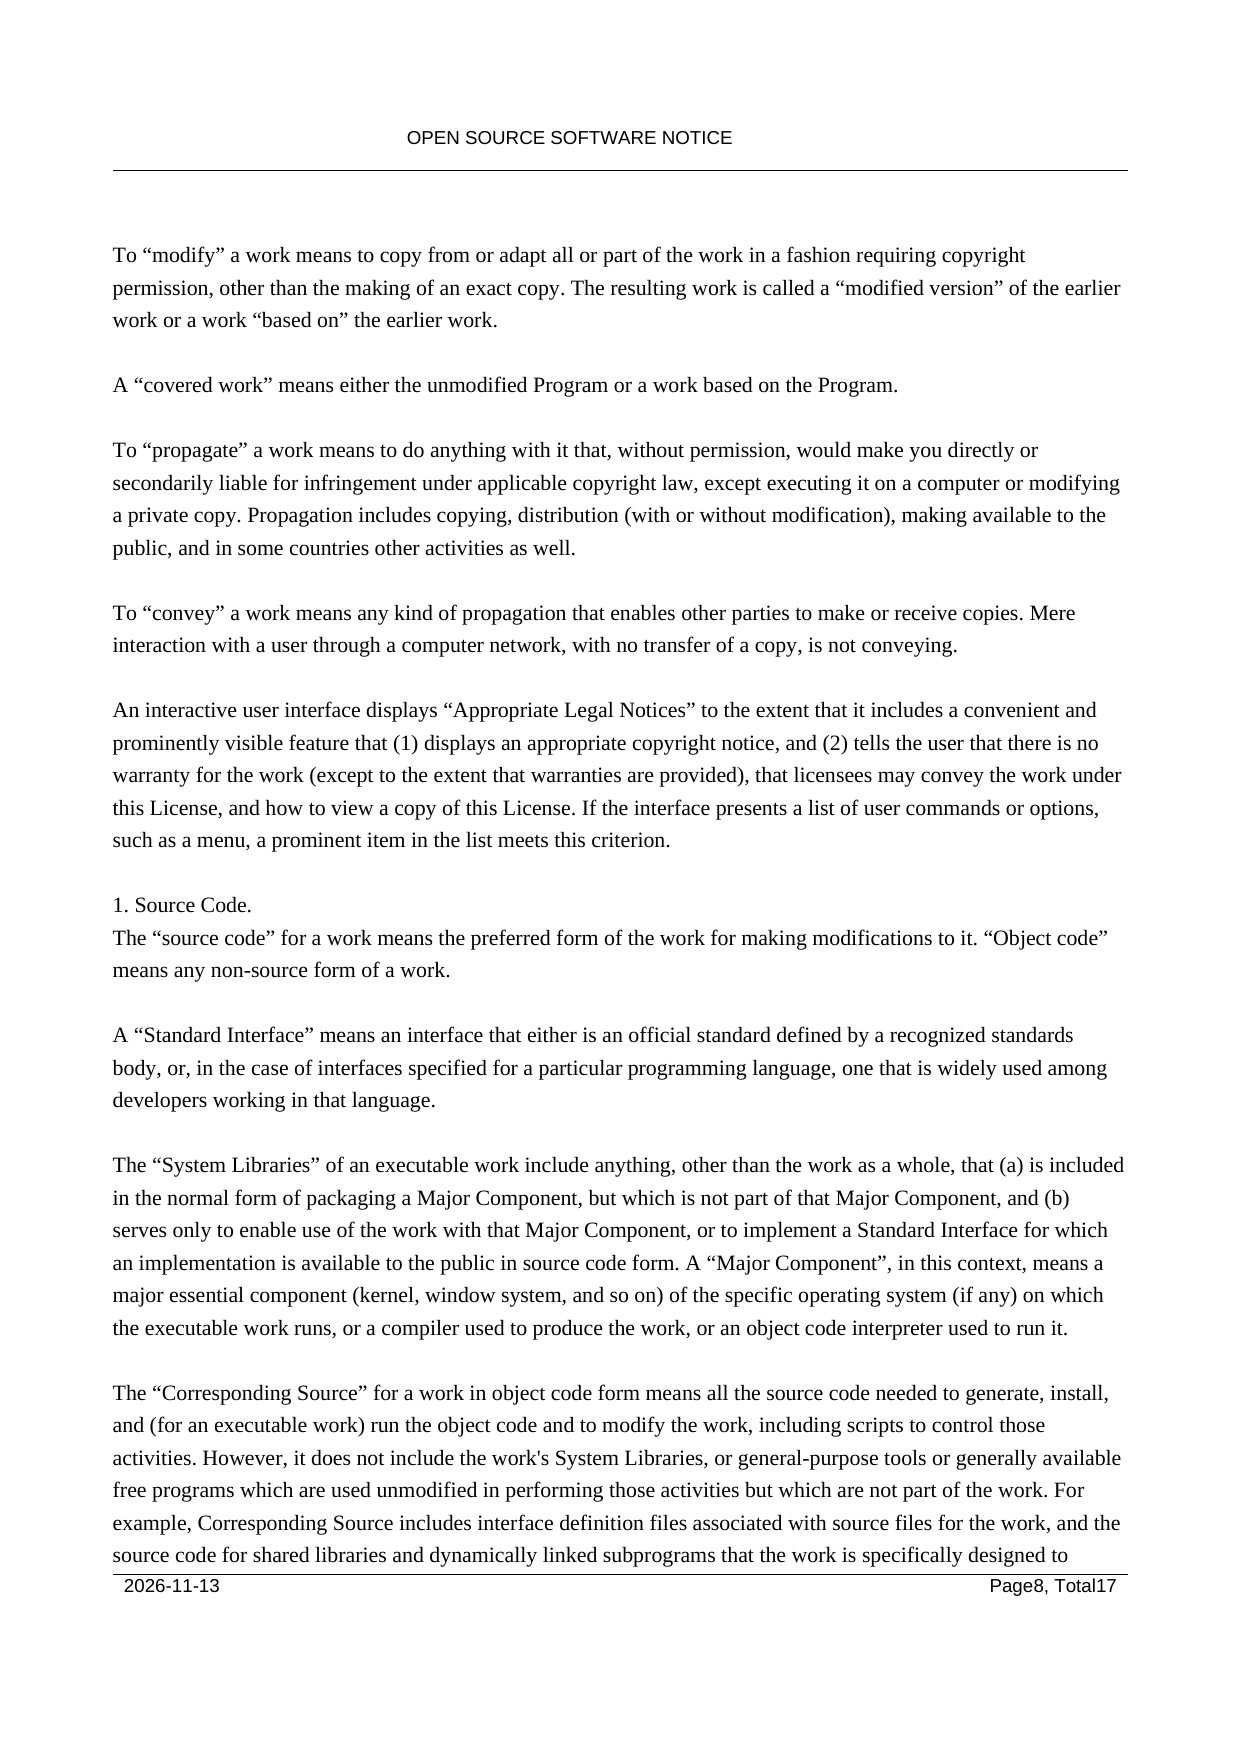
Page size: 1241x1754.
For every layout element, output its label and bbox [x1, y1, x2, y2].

text [112, 206, 1128, 1571]
